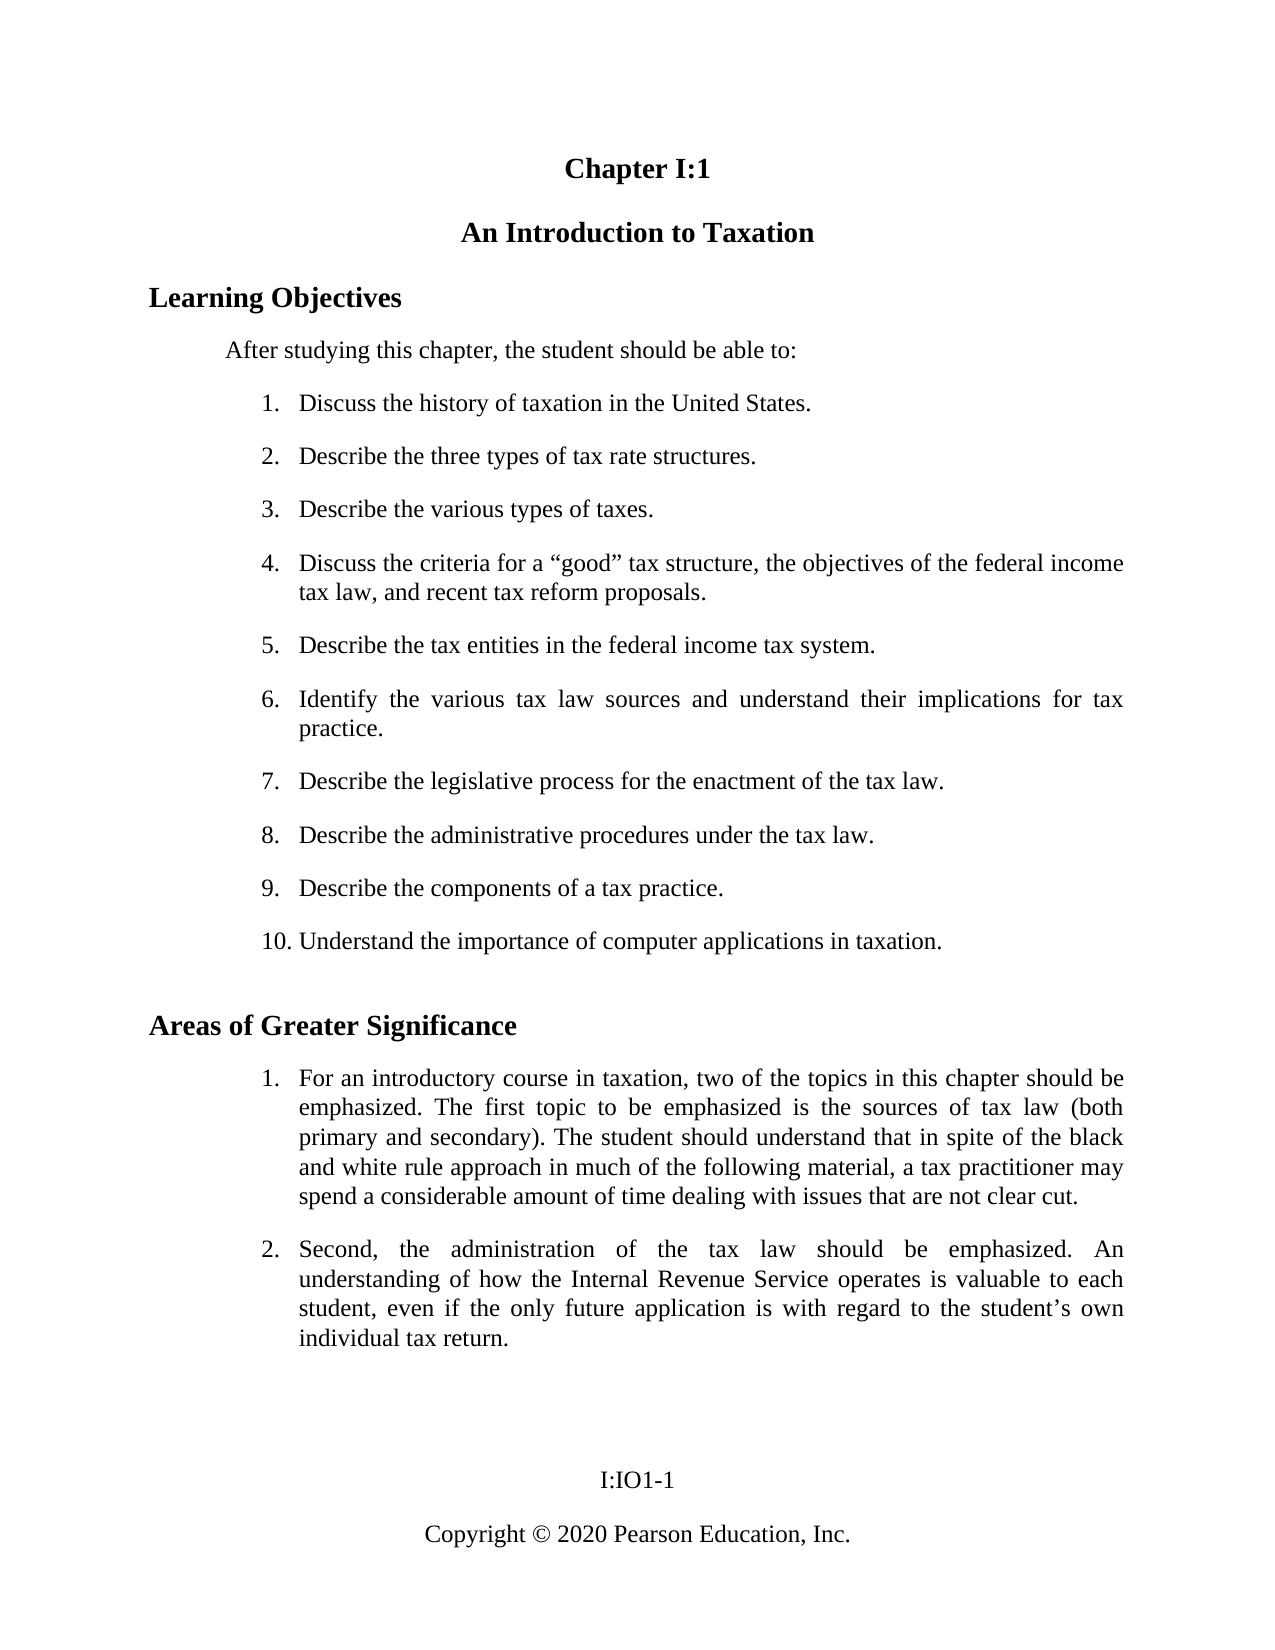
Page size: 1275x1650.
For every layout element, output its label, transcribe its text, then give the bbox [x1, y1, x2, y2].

subtitle Learning Objectives [148, 280, 1125, 313]
list Discuss the history of taxation in the United States. [261, 388, 1125, 417]
text Chapter I:1 [150, 151, 1125, 184]
list Describe the legislative process for the enactment of the tax law. [261, 766, 1125, 795]
list Describe the various types of taxes. [261, 494, 1125, 523]
subtitle Areas of Greater Significance [148, 1008, 1125, 1042]
list Discuss the criteria for a “good” tax structure, the objectives of the federal income tax law, and recent tax reform proposals. [261, 548, 1125, 606]
list Second, the administration of the tax law should be emphasized. An understanding of how the Internal Revenue Service operates is valuable to each student, even if the only future application is with regard to the student’s own individual tax return. [261, 1234, 1125, 1352]
list Describe the tax entities in the federal income tax system. [261, 630, 1125, 659]
list Identify the various tax law sources and understand their implications for tax practice. [261, 684, 1125, 742]
list Describe the three types of tax rate structures. [261, 441, 1125, 470]
text An Introduction to Taxation [150, 215, 1125, 249]
list For an introductory course in taxation, two of the topics in this chapter should be emphasized. The first topic to be emphasized is the sources of tax law (both primary and secondary). The student should understand that in spite of the black and white rule approach in much of the following material, a tax practitioner may spend a considerable amount of time dealing with issues that are not clear cut. [261, 1063, 1125, 1210]
text After studying this chapter, the student should be able to: [225, 335, 1125, 363]
list Understand the importance of computer applications in taxation. [261, 926, 1125, 955]
list Describe the administrative procedures under the tax law. [261, 820, 1125, 848]
list Describe the components of a tax practice. [261, 873, 1125, 902]
